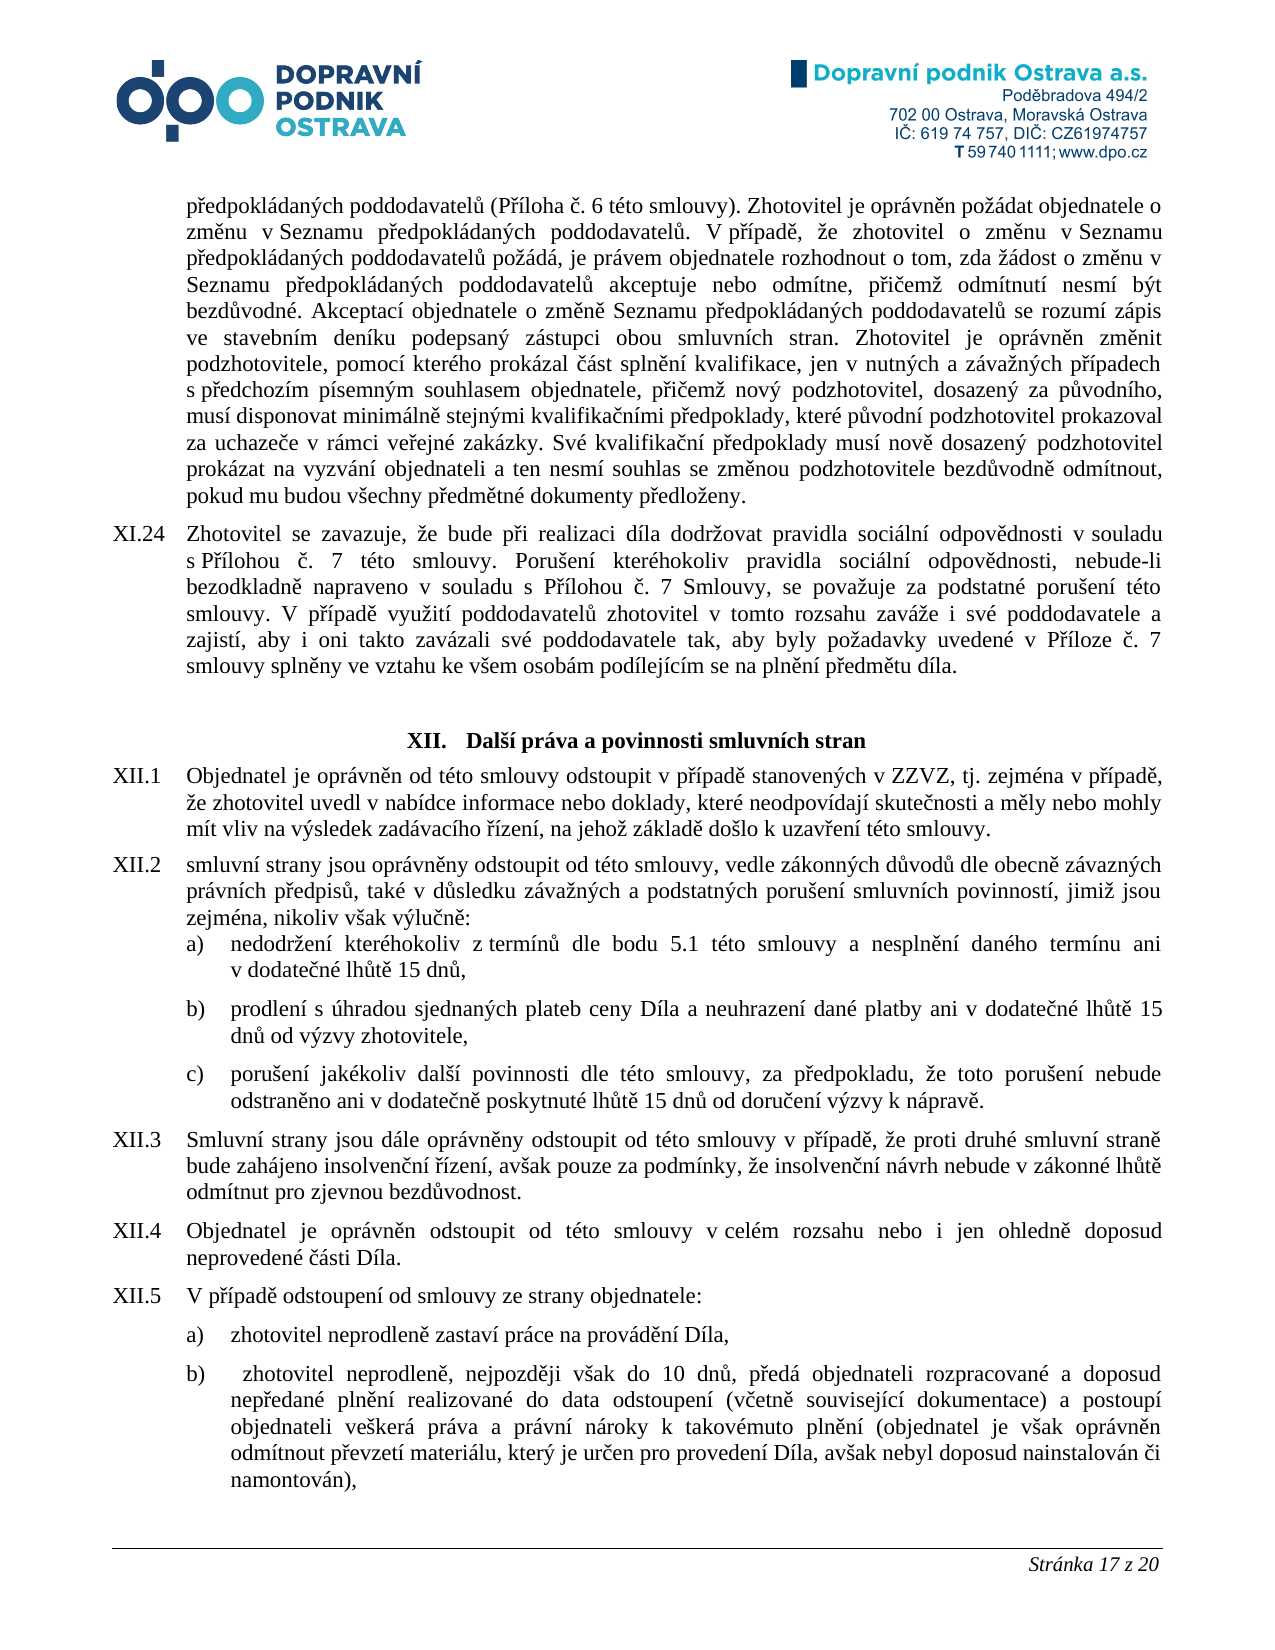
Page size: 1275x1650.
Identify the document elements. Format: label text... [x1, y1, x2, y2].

list Zhotovitel se zavazuje, že bude při realizaci díla dodržovat pravidla sociální odpovědnosti v souladu s Přílohou č. 7 této smlouvy. Porušení kteréhokoliv pravidla sociální odpovědnosti, nebude-li bezodkladně napraveno v souladu s Přílohou č. 7 Smlouvy, se považuje za podstatné porušení této smlouvy. V případě využití poddodavatelů zhotovitel v tomto rozsahu zaváže i své poddodavatele a zajistí, aby i oni takto zavázali své poddodavatele tak, aby byly požadavky uvedené v Příloze č. 7 smlouvy splněny ve vztahu ke všem osobám podílejícím se na plnění předmětu díla. [112, 521, 1163, 679]
list prodlení s úhradou sjednaných plateb ceny Díla a neuhrazení dané platby ani v dodatečné lhůtě 15 dnů od výzvy zhotovitele, [186, 995, 1163, 1048]
picture [791, 60, 1147, 161]
list nedodržení kteréhokoliv z termínů dle bodu 5.1 této smlouvy a nesplnění daného termínu ani v dodatečné lhůtě 15 dnů, [186, 930, 1163, 983]
list smluvní strany jsou oprávněny odstoupit od této smlouvy, vedle zákonných důvodů dle obecně závazných právních předpisů, také v důsledku závažných a podstatných porušení smluvních povinností, jimiž jsou zejména, nikoliv však výlučně: [112, 851, 1163, 930]
list zhotovitel neprodleně zastaví práce na provádění Díla, [186, 1321, 1163, 1348]
picture [116, 60, 423, 142]
list Další práva a povinnosti smluvních stran [112, 727, 1161, 753]
list porušení jakékoliv další povinnosti dle této smlouvy, za předpokladu, že toto porušení nebude odstraněno ani v dodatečně poskytnuté lhůtě 15 dnů od doručení výzvy k nápravě. [186, 1061, 1163, 1113]
list Objednatel je oprávněn odstoupit od této smlouvy v celém rozsahu nebo i jen ohledně doposud neprovedené části Díla. [112, 1217, 1163, 1270]
list V případě odstoupení od smlouvy ze strany objednatele: [112, 1282, 1163, 1309]
list Objednatel je oprávněn od této smlouvy odstoupit v případě stanovených v ZZVZ, tj. zejména v případě, že zhotovitel uvedl v nabídce informace nebo doklady, které neodpovídají skutečnosti a měly nebo mohly mít vliv na výsledek zadávacího řízení, na jehož základě došlo k uzavření této smlouvy. [112, 763, 1163, 842]
list Smluvní strany jsou dále oprávněny odstoupit od této smlouvy v případě, že proti druhé smluvní straně bude zahájeno insolvenční řízení, avšak pouze za podmínky, že insolvenční návrh nebude v zákonné lhůtě odmítnut pro zjevnou bezdůvodnost. [112, 1126, 1163, 1205]
list zhotovitel neprodleně, nejpozději však do 10 dnů, předá objednateli rozpracované a doposud nepředané plnění realizované do data odstoupení (včetně související dokumentace) a postoupí objednateli veškerá práva a právní nároky k takovémuto plnění (objednatel je však oprávněn odmítnout převzetí materiálu, který je určen pro provedení Díla, avšak nebyl doposud nainstalován či namontován), [186, 1360, 1163, 1492]
